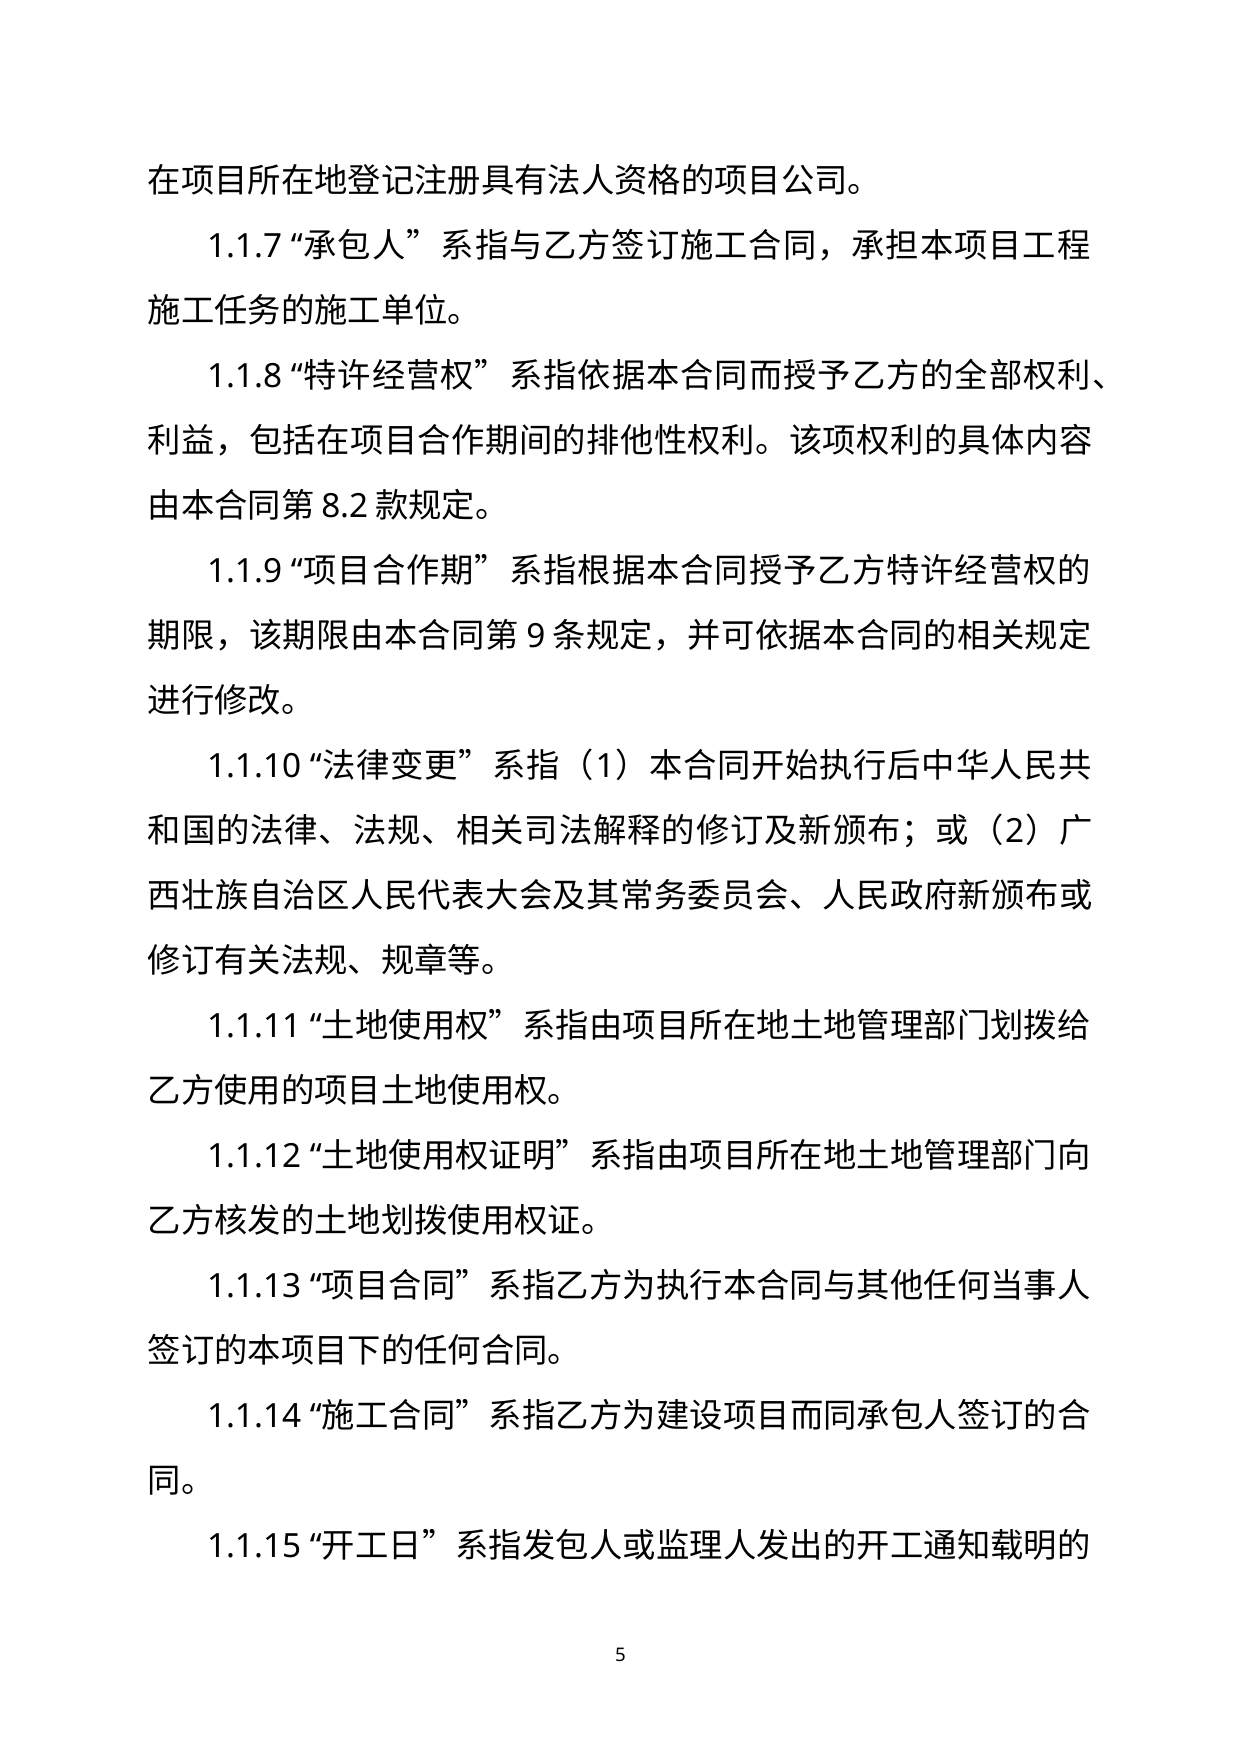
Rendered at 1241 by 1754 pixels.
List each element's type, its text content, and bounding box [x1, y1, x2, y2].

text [148, 146, 1092, 211]
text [148, 1511, 1092, 1576]
text “特许经营权”系指依据本合同而授予乙方的全部权利、利益，包括在项目合作期间的排他性权利。该项权利的具体内容由本合同第8.2款规定。 [148, 341, 1092, 536]
text “土地使用权证明”系指由项目所在地土地管理部门向乙方核发的土地划拨使用权证。 [148, 1121, 1092, 1251]
text “法律变更”系指（1）本合同开始执行后中华人民共和国的法律、法规、相关司法解释的修订及新颁布；或（2）广西壮族自治区人民代表大会及其常务委员会、人民政府新颁布或修订有关法规、规章等。 [148, 731, 1092, 991]
text “土地使用权”系指由项目所在地土地管理部门划拨给乙方使用的项目土地使用权。 [148, 991, 1092, 1121]
text “项目合作期”系指根据本合同授予乙方特许经营权的期限，该期限由本合同第9条规定，并可依据本合同的相关规定进行修改。 [148, 536, 1092, 731]
text “施工合同”系指乙方为建设项目而同承包人签订的合同。 [148, 1381, 1092, 1511]
text “承包人”系指与乙方签订施工合同，承担本项目工程施工任务的施工单位。 [148, 211, 1092, 341]
text “项目合同”系指乙方为执行本合同与其他任何当事人签订的本项目下的任何合同。 [148, 1251, 1092, 1381]
